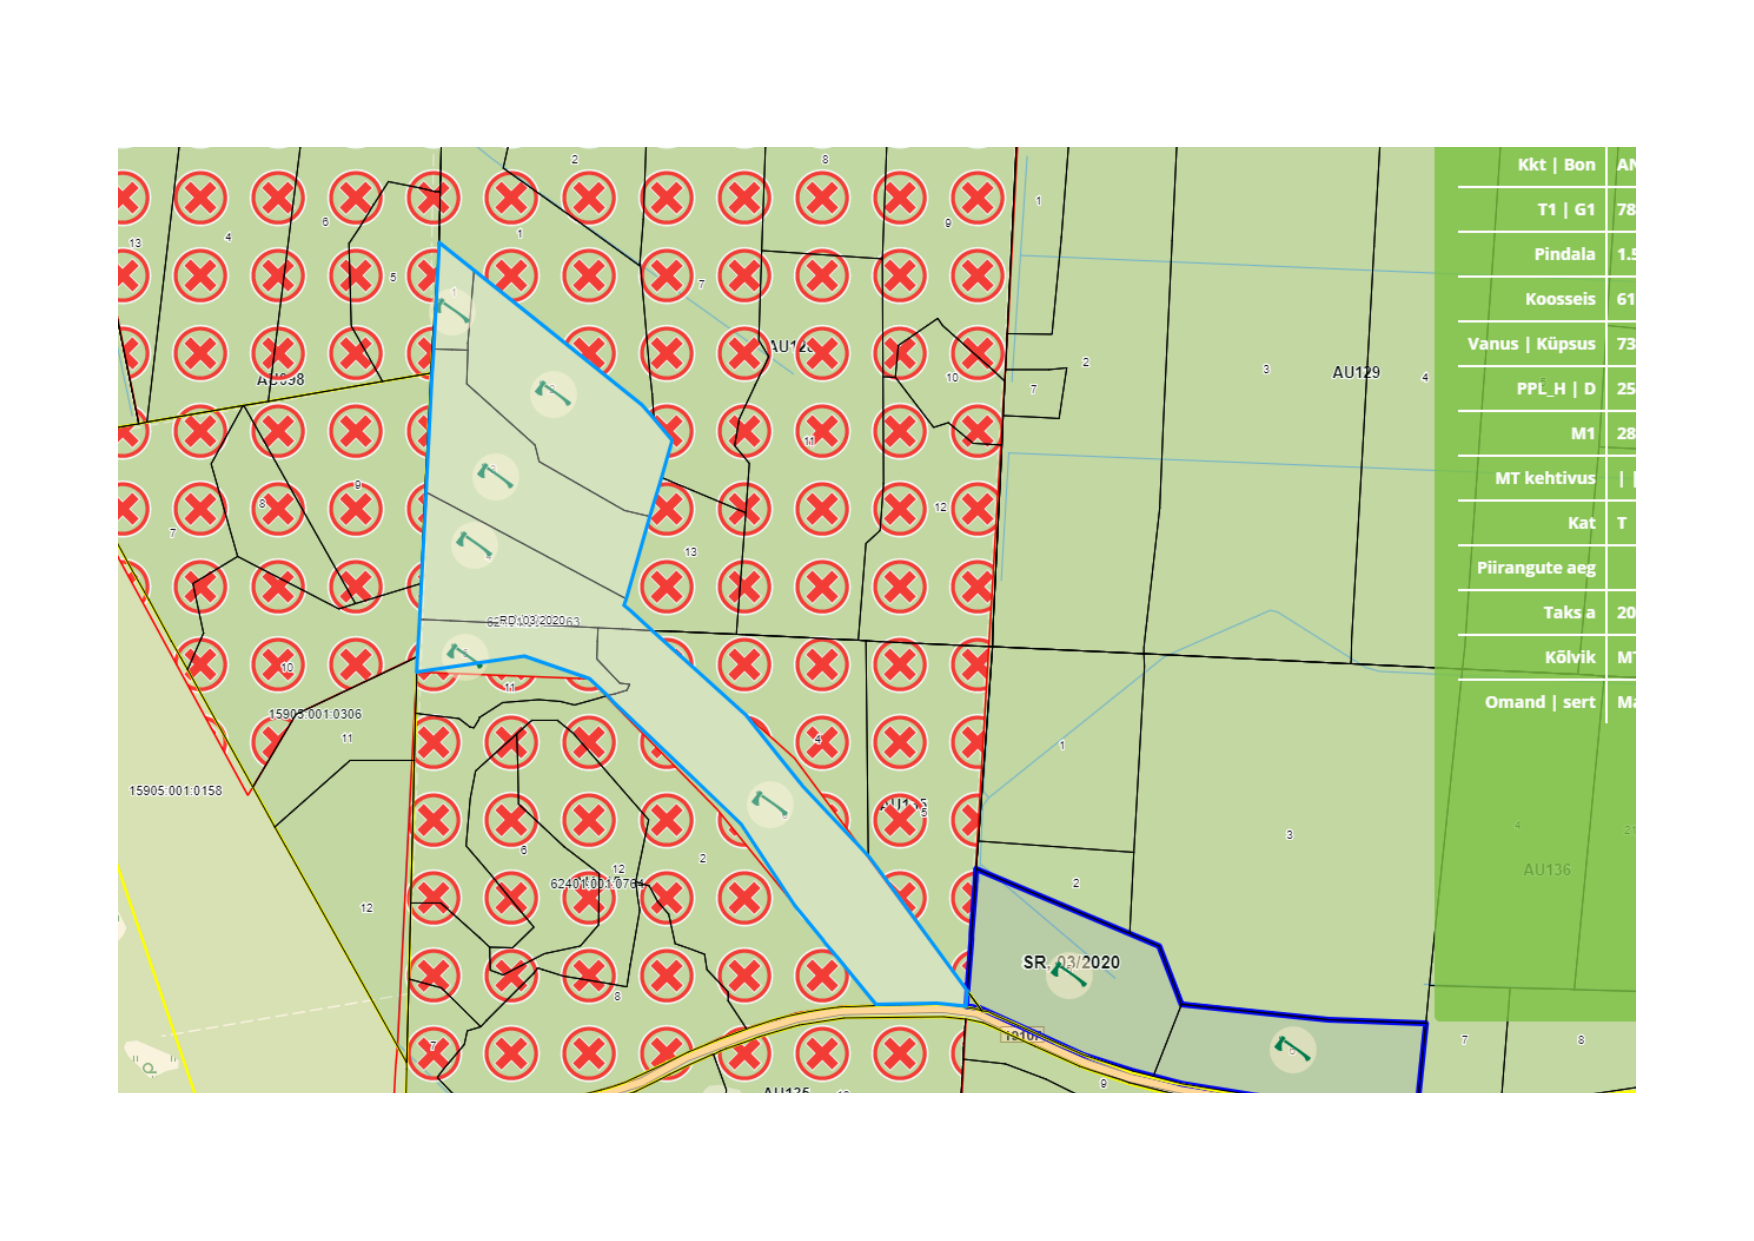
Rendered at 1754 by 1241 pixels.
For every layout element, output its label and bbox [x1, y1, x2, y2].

picture [118, 147, 1636, 1093]
